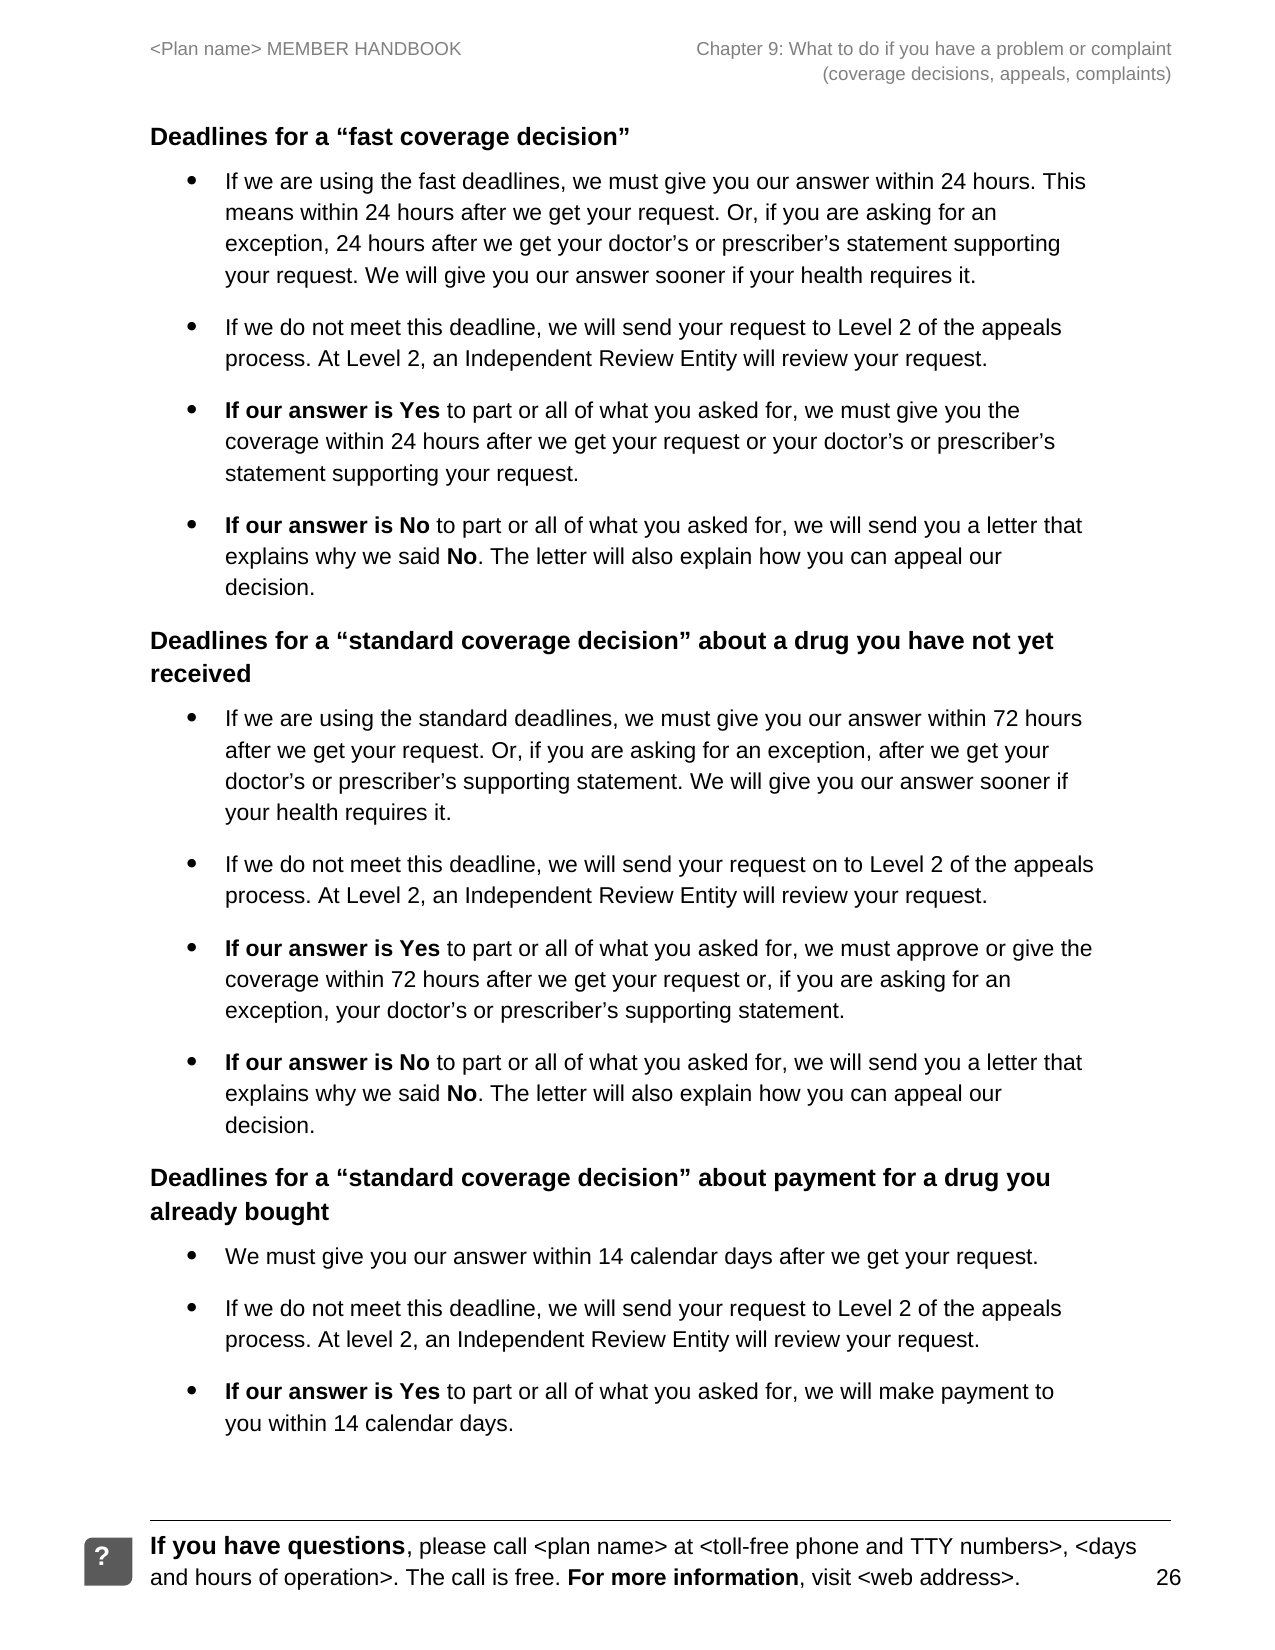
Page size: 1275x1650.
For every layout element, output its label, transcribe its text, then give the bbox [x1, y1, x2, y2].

subtitle Deadlines for a “fast coverage decision” [150, 118, 1096, 152]
list If our answer is No to part or all of what you asked for, we will send you a letter that explains why we said No. The letter will also explain how you can appeal our decision. [187, 1046, 1096, 1139]
list If we do not meet this deadline, we will send your request to Level 2 of the appeals process. At level 2, an Independent Review Entity will review your request. [187, 1291, 1096, 1354]
list If we do not meet this deadline, we will send your request to Level 2 of the appeals process. At Level 2, an Independent Review Entity will review your request. [187, 310, 1096, 373]
list We must give you our answer within 14 calendar days after we get your request. [187, 1239, 1096, 1271]
list If our answer is Yes to part or all of what you asked for, we will make payment to you within 14 calendar days. [187, 1375, 1096, 1437]
list If our answer is No to part or all of what you asked for, we will send you a letter that explains why we said No. The letter will also explain how you can appeal our decision. [187, 508, 1096, 602]
list If we are using the fast deadlines, we must give you our answer within 24 hours. This means within 24 hours after we get your request. Or, if you are asking for an exception, 24 hours after we get your doctor’s or prescriber’s statement supporting your request. We will give you our answer sooner if your health requires it. [187, 164, 1096, 289]
list If we do not meet this deadline, we will send your request on to Level 2 of the appeals process. At Level 2, an Independent Review Entity will review your request. [187, 848, 1096, 910]
list If our answer is Yes to part or all of what you asked for, we must approve or give the coverage within 72 hours after we get your request or, if you are asking for an exception, your doctor’s or prescriber’s supporting statement. [187, 931, 1096, 1025]
list If our answer is Yes to part or all of what you asked for, we must give you the coverage within 24 hours after we get your request or your doctor’s or prescriber’s statement supporting your request. [187, 393, 1096, 487]
subtitle Deadlines for a “standard coverage decision” about a drug you have not yet received [150, 623, 1096, 689]
list If we are using the standard deadlines, we must give you our answer within 72 hours after we get your request. Or, if you are asking for an exception, after we get your doctor’s or prescriber’s supporting statement. We will give you our answer sooner if your health requires it. [187, 702, 1096, 827]
subtitle Deadlines for a “standard coverage decision” about payment for a drug you already bought [150, 1160, 1096, 1227]
